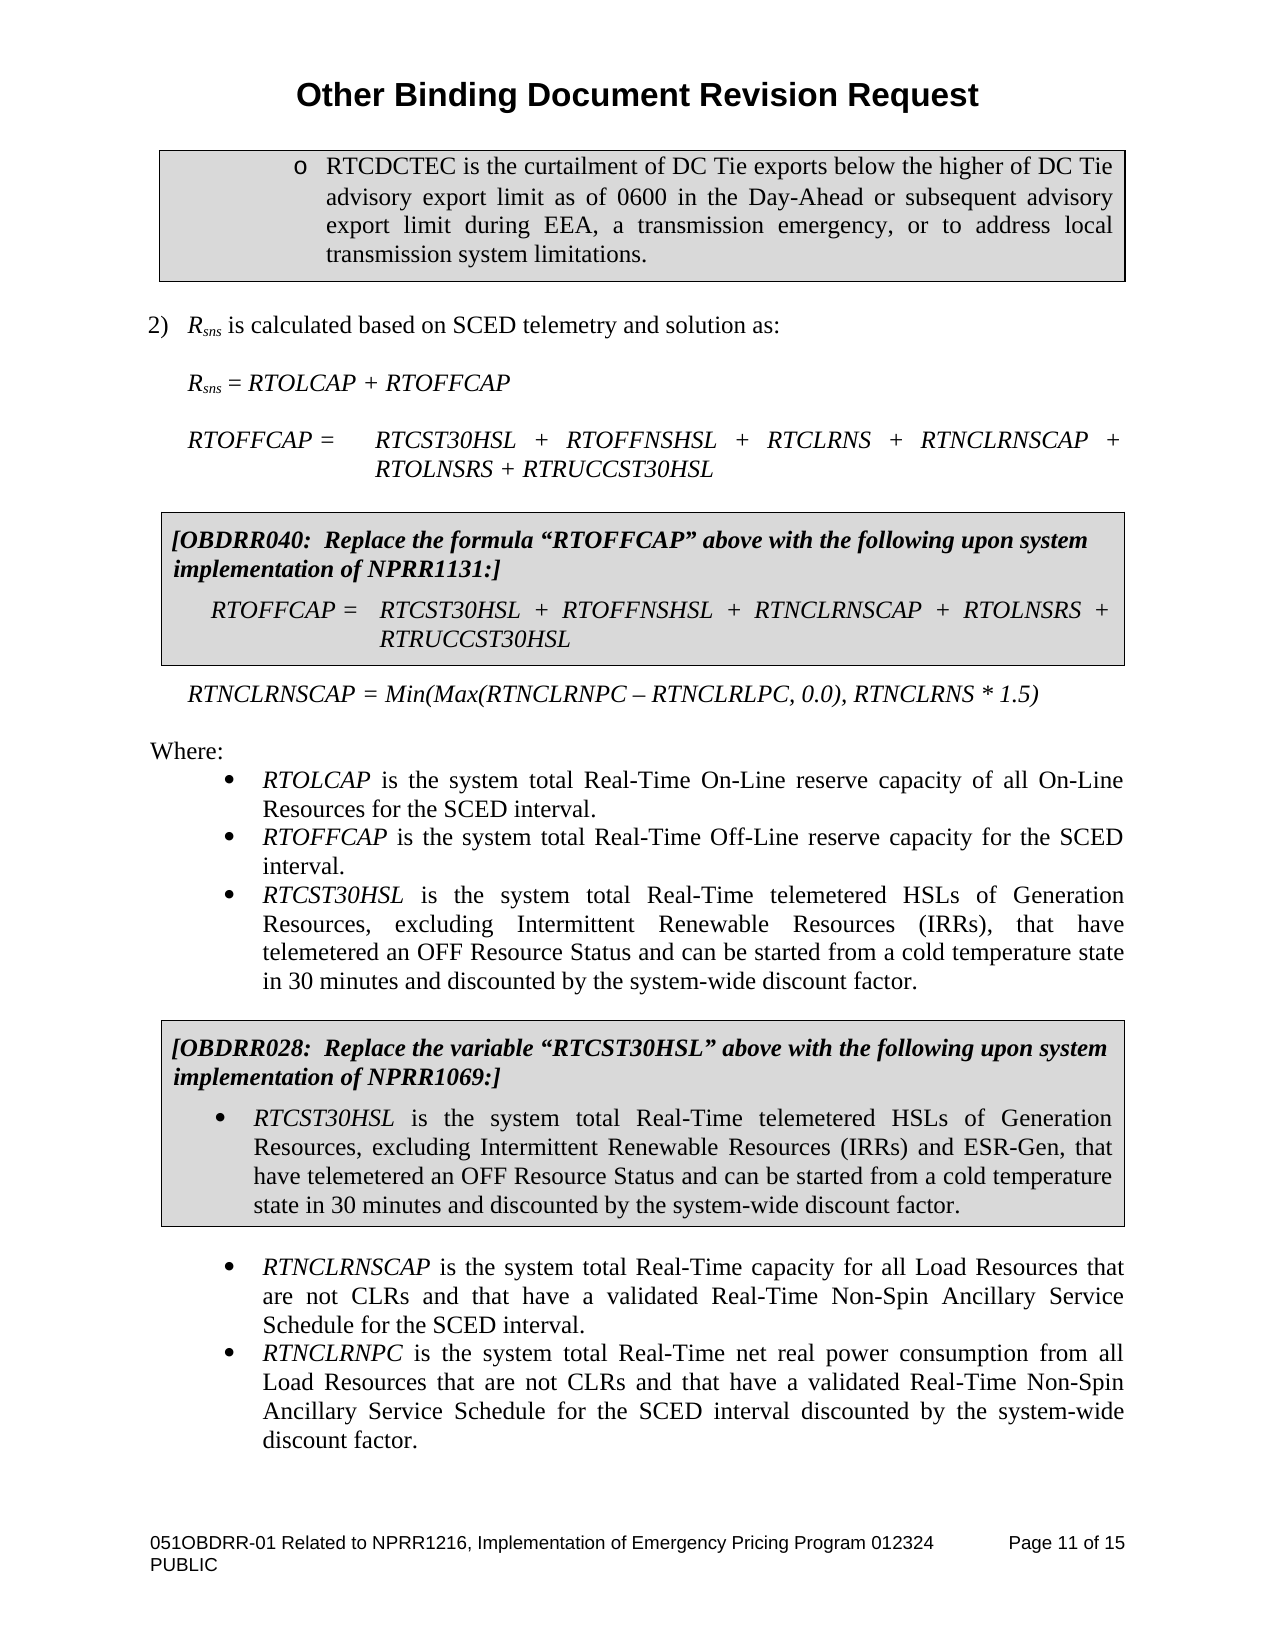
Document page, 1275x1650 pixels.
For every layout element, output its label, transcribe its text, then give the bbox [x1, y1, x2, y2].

text RTNCLRNSCAP = Min(Max(RTNCLRNPC – RTNCLRLPC, 0.0), RTNCLRNS * 1.5) [187, 679, 1125, 707]
table_header [OBDRR040: Replace the formula “RTOFFCAP” above with the following upon system implementation of NPRR1131:] RTOFFCAP = RTCST30HSL + RTOFFNSHSL + RTNCLRNSCAP + RTOLNSRS + RTRUCCST30HSL [162, 513, 1124, 665]
list RTNCLRNPC is the system total Real-Time net real power consumption from all Load Resources that are not CLRs and that have a validated Real-Time Non-Spin Ancillary Service Schedule for the SCED interval discounted by the system-wide discount factor. [225, 1338, 1125, 1453]
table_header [160, 151, 1124, 281]
text 2) Rsns is calculated based on SCED telemetry and solution as: [148, 310, 1125, 339]
list RTOLCAP is the system total Real-Time On-Line reserve capacity of all On-Line Resources for the SCED interval. [225, 765, 1125, 822]
list RTCST30HSL is the system total Real-Time telemetered HSLs of Generation Resources, excluding Intermittent Renewable Resources (IRRs), that have telemetered an OFF Resource Status and can be started from a cold temperature state in 30 minutes and discounted by the system-wide discount factor. [225, 880, 1125, 995]
text Where: [150, 736, 1125, 765]
list RTNCLRNSCAP is the system total Real-Time capacity for all Load Resources that are not CLRs and that have a validated Real-Time Non-Spin Ancillary Service Schedule for the SCED interval. [225, 1252, 1125, 1338]
text Rsns = RTOLCAP + RTOFFCAP [187, 368, 1125, 397]
list RTOFFCAP is the system total Real-Time Off-Line reserve capacity for the SCED interval. [225, 822, 1125, 880]
table_header [OBDRR028: Replace the variable “RTCST30HSL” above with the following upon system implementation of NPRR1069:] RTCST30HSL is the system total Real-Time telemetered HSLs of Generation Resources, excluding Intermittent Renewable Resources (IRRs) and ESR-Gen, that have telemetered an OFF Resource Status and can be started from a cold temperature state in 30 minutes and discounted by the system-wide discount factor. [162, 1021, 1124, 1226]
text RTOFFCAP = RTCST30HSL + RTOFFNSHSL + RTCLRNS + RTNCLRNSCAP + RTOLNSRS + RTRUCCST30HSL [187, 425, 1125, 483]
